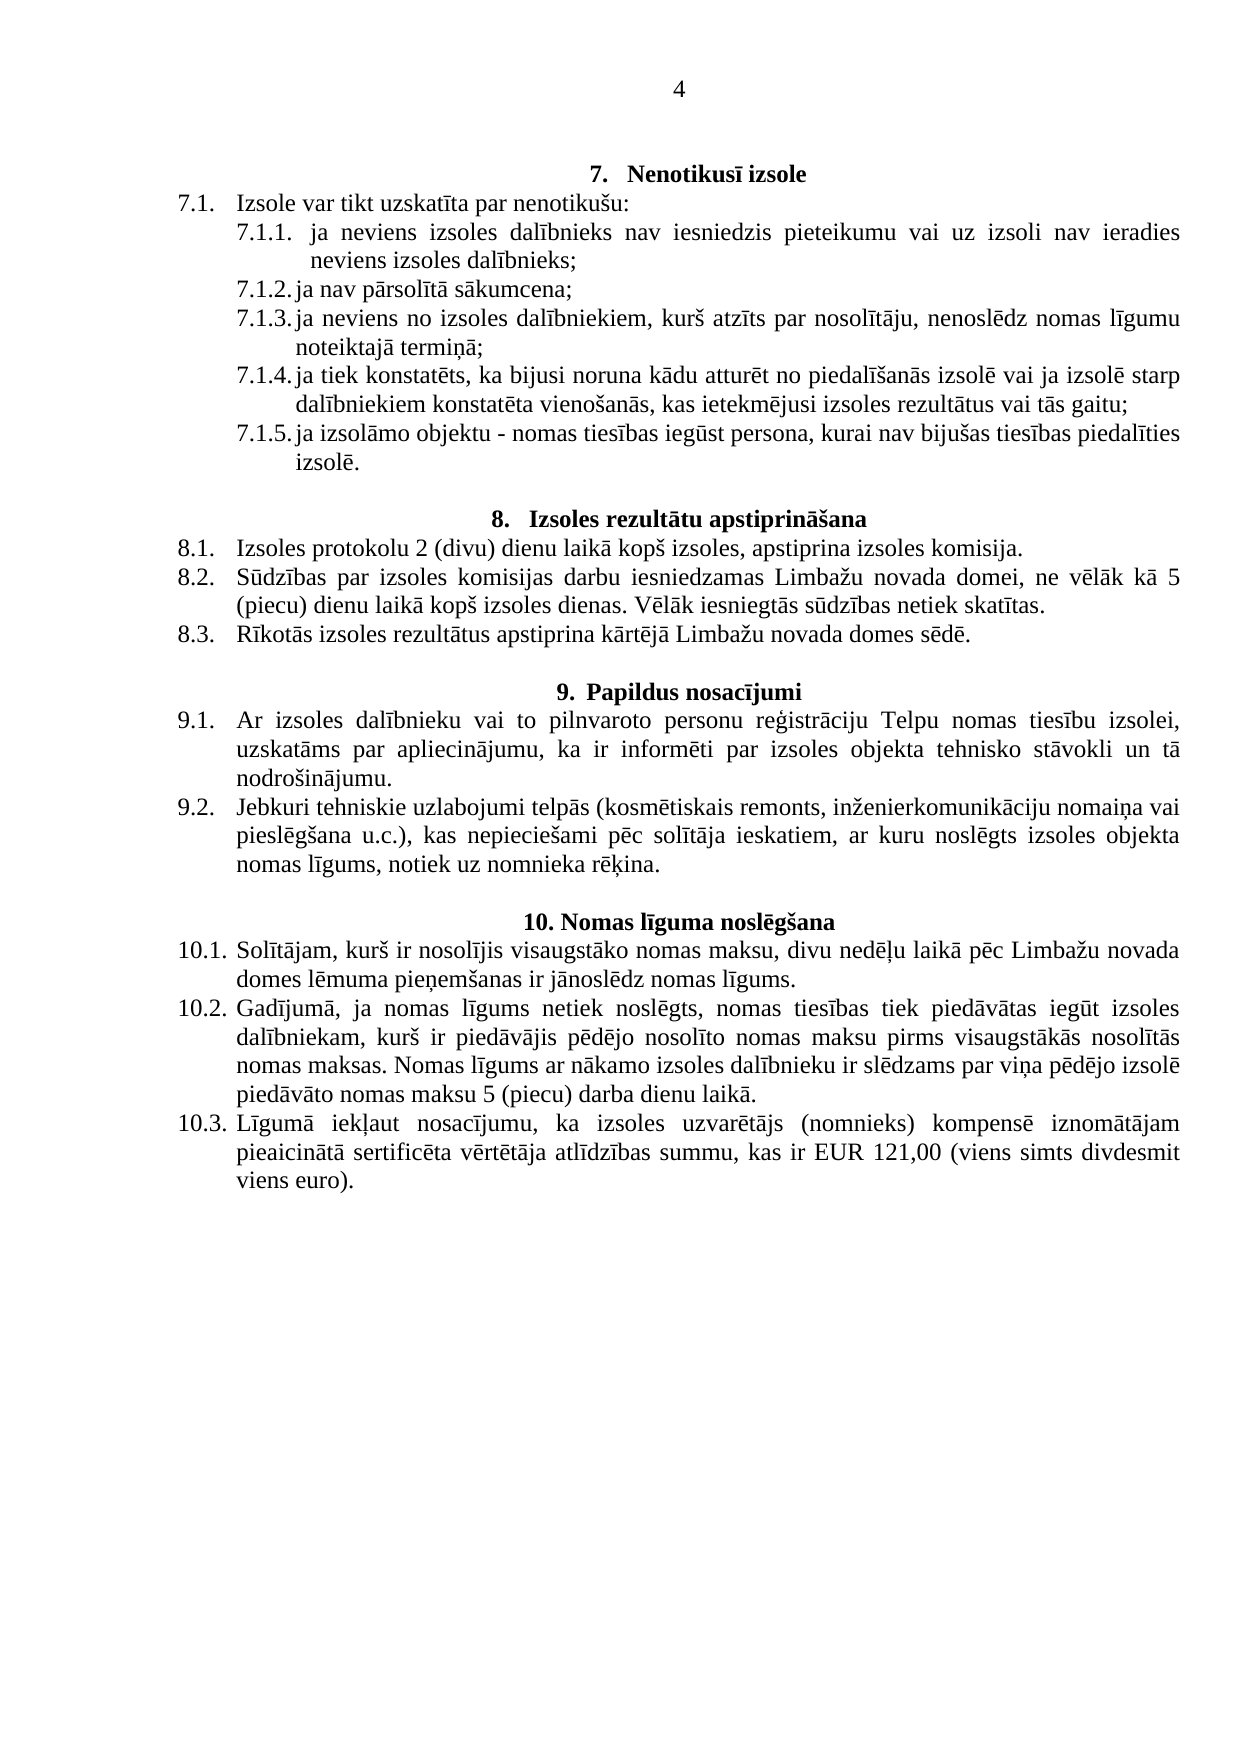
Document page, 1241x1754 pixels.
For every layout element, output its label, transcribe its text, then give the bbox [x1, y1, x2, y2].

list ja nav pārsolītā sākumcena; [236, 274, 1181, 303]
list Rīkotās izsoles rezultātus apstiprina kārtējā Limbažu novada domes sēdē. [177, 619, 1181, 648]
list Nenotikusī izsole [215, 159, 1181, 188]
list ja neviens izsoles dalībnieks nav iesniedzis pieteikumu vai uz izsoli nav ieradies neviens izsoles dalībnieks; [236, 217, 1181, 274]
list Izsoles protokolu 2 (divu) dienu laikā kopš izsoles, apstiprina izsoles komisija. [177, 533, 1181, 562]
list ja neviens no izsoles dalībniekiem, kurš atzīts par nosolītāju, nenoslēdz nomas līgumu noteiktajā termiņā; [236, 303, 1181, 361]
list Gadījumā, ja nomas līgums netiek noslēgts, nomas tiesības tiek piedāvātas iegūt izsoles dalībniekam, kurš ir piedāvājis pēdējo nosolīto nomas maksu pirms visaugstākās nosolītās nomas maksas. Nomas līgums ar nākamo izsoles dalībnieku ir slēdzams par viņa pēdējo izsolē piedāvāto nomas maksu 5 (piecu) darba dienu laikā. [177, 993, 1181, 1108]
list Jebkuri tehniskie uzlabojumi telpās (kosmētiskais remonts, inženierkomunikāciju nomaiņa vai pieslēgšana u.c.), kas nepieciešami pēc solītāja ieskatiem, ar kuru noslēgts izsoles objekta nomas līgums, notiek uz nomnieka rēķina. [177, 792, 1181, 878]
list Izsoles rezultātu apstiprināšana [177, 504, 1181, 533]
list Nomas līguma noslēgšana [177, 907, 1181, 936]
list Līgumā iekļaut nosacījumu, ka izsoles uzvarētājs (nomnieks) kompensē iznomātājam pieaicinātā sertificēta vērtētāja atlīdzības summu, kas ir EUR 121,00 (viens simts divdesmit viens euro). [177, 1108, 1181, 1194]
list Ar izsoles dalībnieku vai to pilnvaroto personu reģistrāciju Telpu nomas tiesību izsolei, uzskatāms par apliecinājumu, ka ir informēti par izsoles objekta tehnisko stāvokli un tā nodrošinājumu. [177, 706, 1181, 792]
list Solītājam, kurš ir nosolījis visaugstāko nomas maksu, divu nedēļu laikā pēc Limbažu novada domes lēmuma pieņemšanas ir jānoslēdz nomas līgums. [177, 936, 1181, 993]
list Sūdzības par izsoles komisijas darbu iesniedzamas Limbažu novada domei, ne vēlāk kā 5 (piecu) dienu laikā kopš izsoles dienas. Vēlāk iesniegtās sūdzības netiek skatītas. [177, 562, 1181, 619]
list Izsole var tikt uzskatīta par nenotikušu: [177, 188, 1181, 217]
list ja tiek konstatēts, ka bijusi noruna kādu atturēt no piedalīšanās izsolē vai ja izsolē starp dalībniekiem konstatēta vienošanās, kas ietekmējusi izsoles rezultātus vai tās gaitu; [236, 361, 1181, 418]
list ja izsolāmo objektu - nomas tiesības iegūst persona, kurai nav bijušas tiesības piedalīties izsolē. [236, 418, 1181, 476]
list Papildus nosacījumi [177, 677, 1181, 706]
